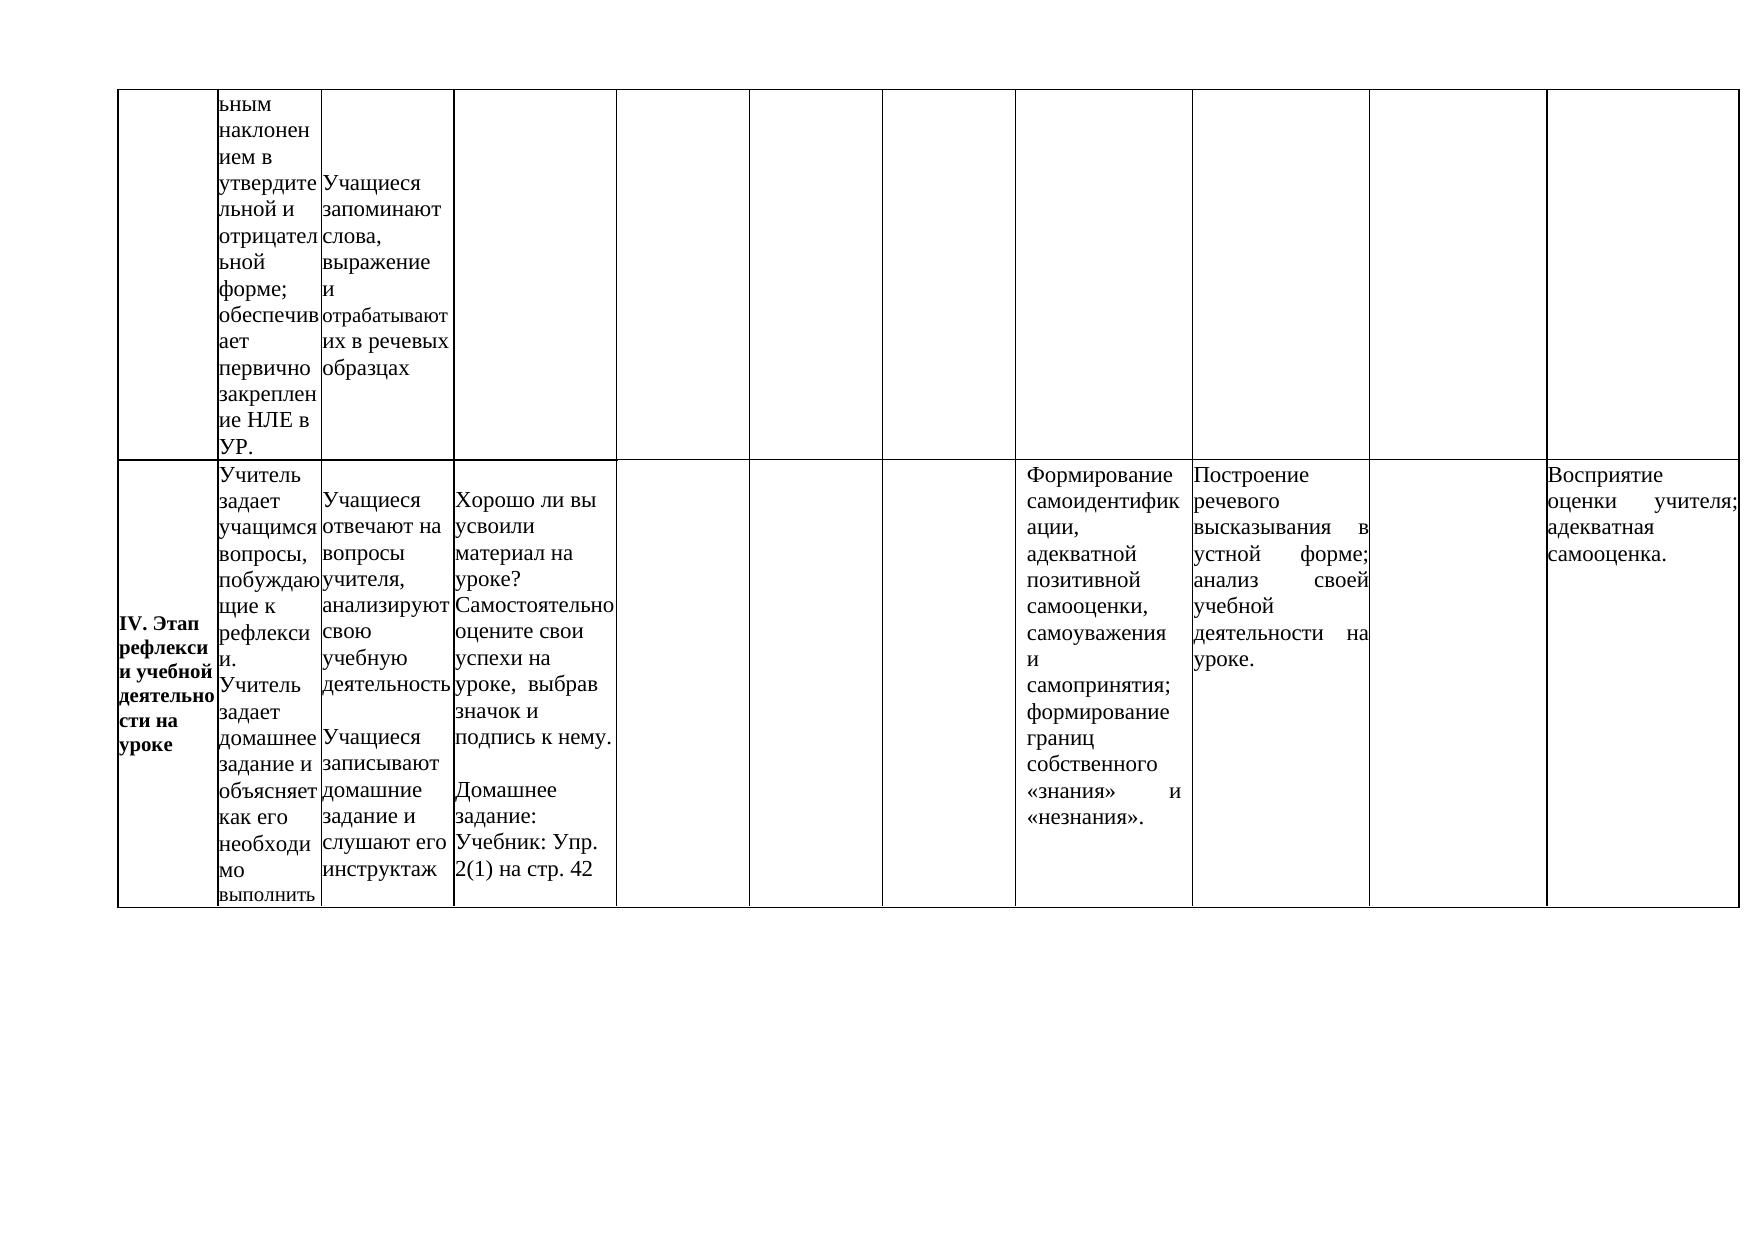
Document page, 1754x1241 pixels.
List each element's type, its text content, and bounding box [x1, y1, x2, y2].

table_cell [617, 460, 749, 906]
table_cell IV. Этап рефлексии учебной деятельности на уроке [119, 461, 217, 906]
table_cell [750, 460, 882, 906]
table_cell Учащиеся отвечают на вопросы учителя, анализируют свою учебную деятельность Учащиеся записывают домашние задание и слушают его инструктаж [322, 461, 453, 906]
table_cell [1548, 90, 1738, 459]
table_cell [883, 460, 1015, 906]
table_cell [219, 90, 321, 459]
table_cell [322, 90, 453, 459]
table_cell [617, 90, 749, 459]
table_cell [1370, 460, 1546, 906]
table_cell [119, 90, 217, 459]
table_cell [1193, 90, 1369, 459]
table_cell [1016, 90, 1192, 459]
table_cell [750, 90, 882, 459]
table_cell [883, 90, 1015, 459]
table_cell Построение речевого высказывания в устной форме; анализ своей учебной деятельности на уроке. [1193, 460, 1369, 906]
table_cell Хорошо ли вы усвоили материал на уроке? Самостоятельно оцените свои успехи на уроке, выбрав значок и подпись к нему. Домашнее задание: Учебник: Упр. 2(1) на стр. 42 [455, 461, 616, 906]
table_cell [1370, 90, 1546, 459]
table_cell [455, 90, 616, 459]
table_cell Восприятие оценки учителя; адекватная самооценка. [1548, 460, 1738, 906]
table_cell Учитель задает учащимся вопросы, побуждающие к рефлексии. Учитель задает домашнее задание и объясняет как его необходимо выполнить [219, 461, 321, 906]
table_cell Формирование самоидентификации, адекватной позитивной самооценки, самоуважения и самопринятия; формирование границ собственного «знания» и «незнания». [1016, 460, 1192, 906]
